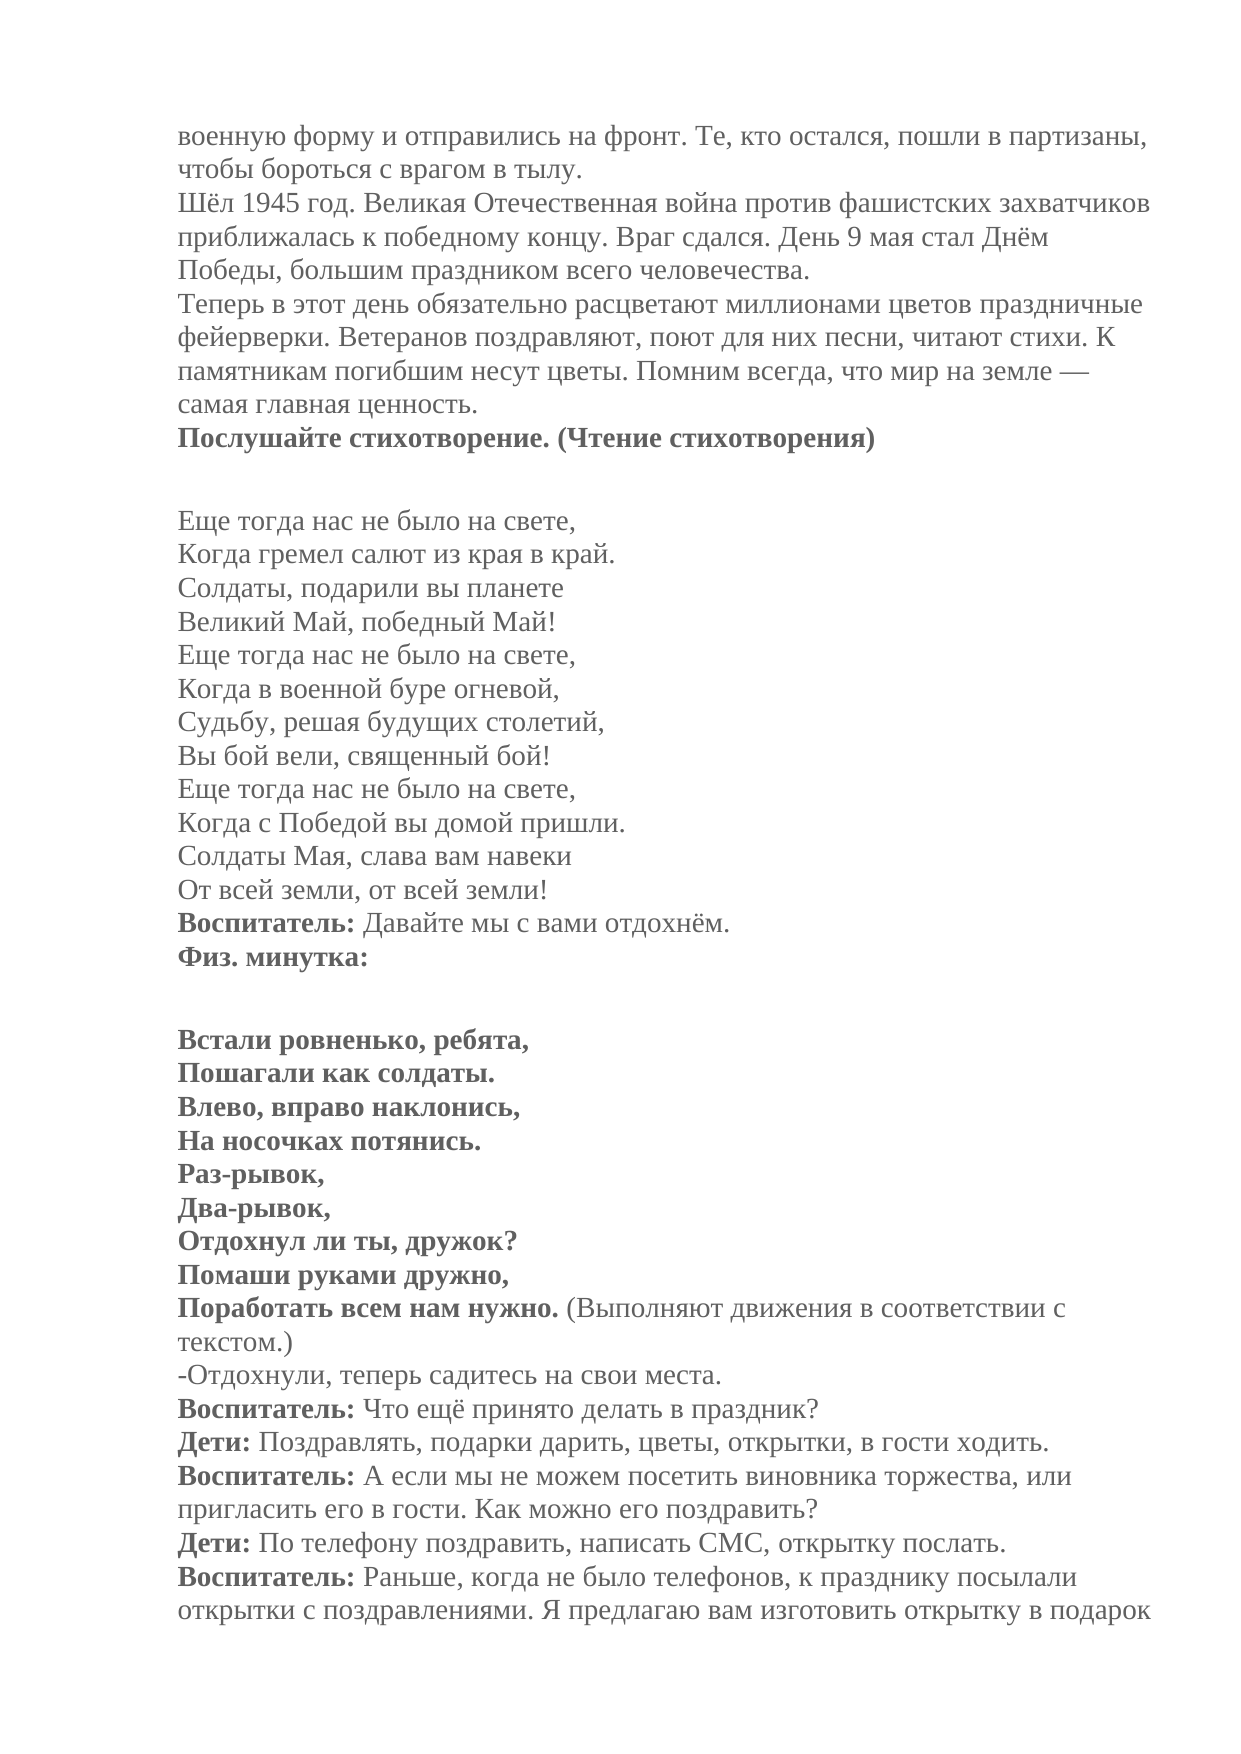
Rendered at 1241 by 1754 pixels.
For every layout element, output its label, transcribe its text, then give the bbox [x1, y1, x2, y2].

text Когда с Победой вы домой пришли. [177, 805, 1152, 838]
text Влево, вправо наклонись, [177, 1089, 1152, 1123]
text Вы бой вели, священный бой! [177, 738, 1152, 771]
text Солдаты Мая, слава вам навеки [177, 838, 1152, 872]
text На носочках потянись. [177, 1123, 1152, 1156]
text Встали ровненько, ребята, [177, 1022, 1152, 1056]
text Дети: По телефону поздравить, написать СМС, открытку послать. [177, 1525, 1152, 1559]
text -Отдохнули, теперь садитесь на свои места. [177, 1357, 1152, 1391]
text Когда в военной буре огневой, [177, 671, 1152, 704]
text Шёл 1945 год. Великая Отечественная война против фашистских захватчиков приближалась к победному концу. Враг сдался. День 9 мая стал Днём Победы, большим праздником всего человечества. [177, 185, 1152, 286]
text Когда гремел салют из края в край. [177, 537, 1152, 570]
text Воспитатель: Что ещё принято делать в праздник? [177, 1391, 1152, 1424]
text Раз-рывок, [177, 1156, 1152, 1190]
text Еще тогда нас не было на свете, [177, 503, 1152, 537]
text Два-рывок, [177, 1190, 1152, 1223]
text Пошагали как солдаты. [177, 1056, 1152, 1089]
text Помаши руками дружно, [177, 1257, 1152, 1290]
text Еще тогда нас не было на свете, [177, 637, 1152, 671]
text Великий Май, победный Май! [177, 604, 1152, 637]
text Дети: Поздравлять, подарки дарить, цветы, открытки, в гости ходить. [177, 1424, 1152, 1458]
text Воспитатель: Давайте мы с вами отдохнём. [177, 906, 1152, 939]
text Судьбу, решая будущих столетий, [177, 704, 1152, 738]
text От всей земли, от всей земли! [177, 872, 1152, 906]
text Отдохнул ли ты, дружок? [177, 1223, 1152, 1257]
text Еще тогда нас не было на свете, [177, 771, 1152, 805]
text Послушайте стихотворение. (Чтение стихотворения) [177, 420, 1152, 453]
text Воспитатель: А если мы не можем посетить виновника торжества, или пригласить его в гости. Как можно его поздравить? [177, 1458, 1152, 1525]
text Физ. минутка: [177, 939, 1152, 973]
text Теперь в этот день обязательно расцветают миллионами цветов праздничные фейерверки. Ветеранов поздравляют, поют для них песни, читают стихи. К памятникам погибшим несут цветы. Помним всегда, что мир на земле — самая главная ценность. [177, 286, 1152, 420]
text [177, 1559, 1152, 1626]
text Поработать всем нам нужно. (Выполняют движения в соответствии с текстом.) [177, 1290, 1152, 1357]
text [177, 118, 1152, 185]
text Солдаты, подарили вы планете [177, 570, 1152, 604]
